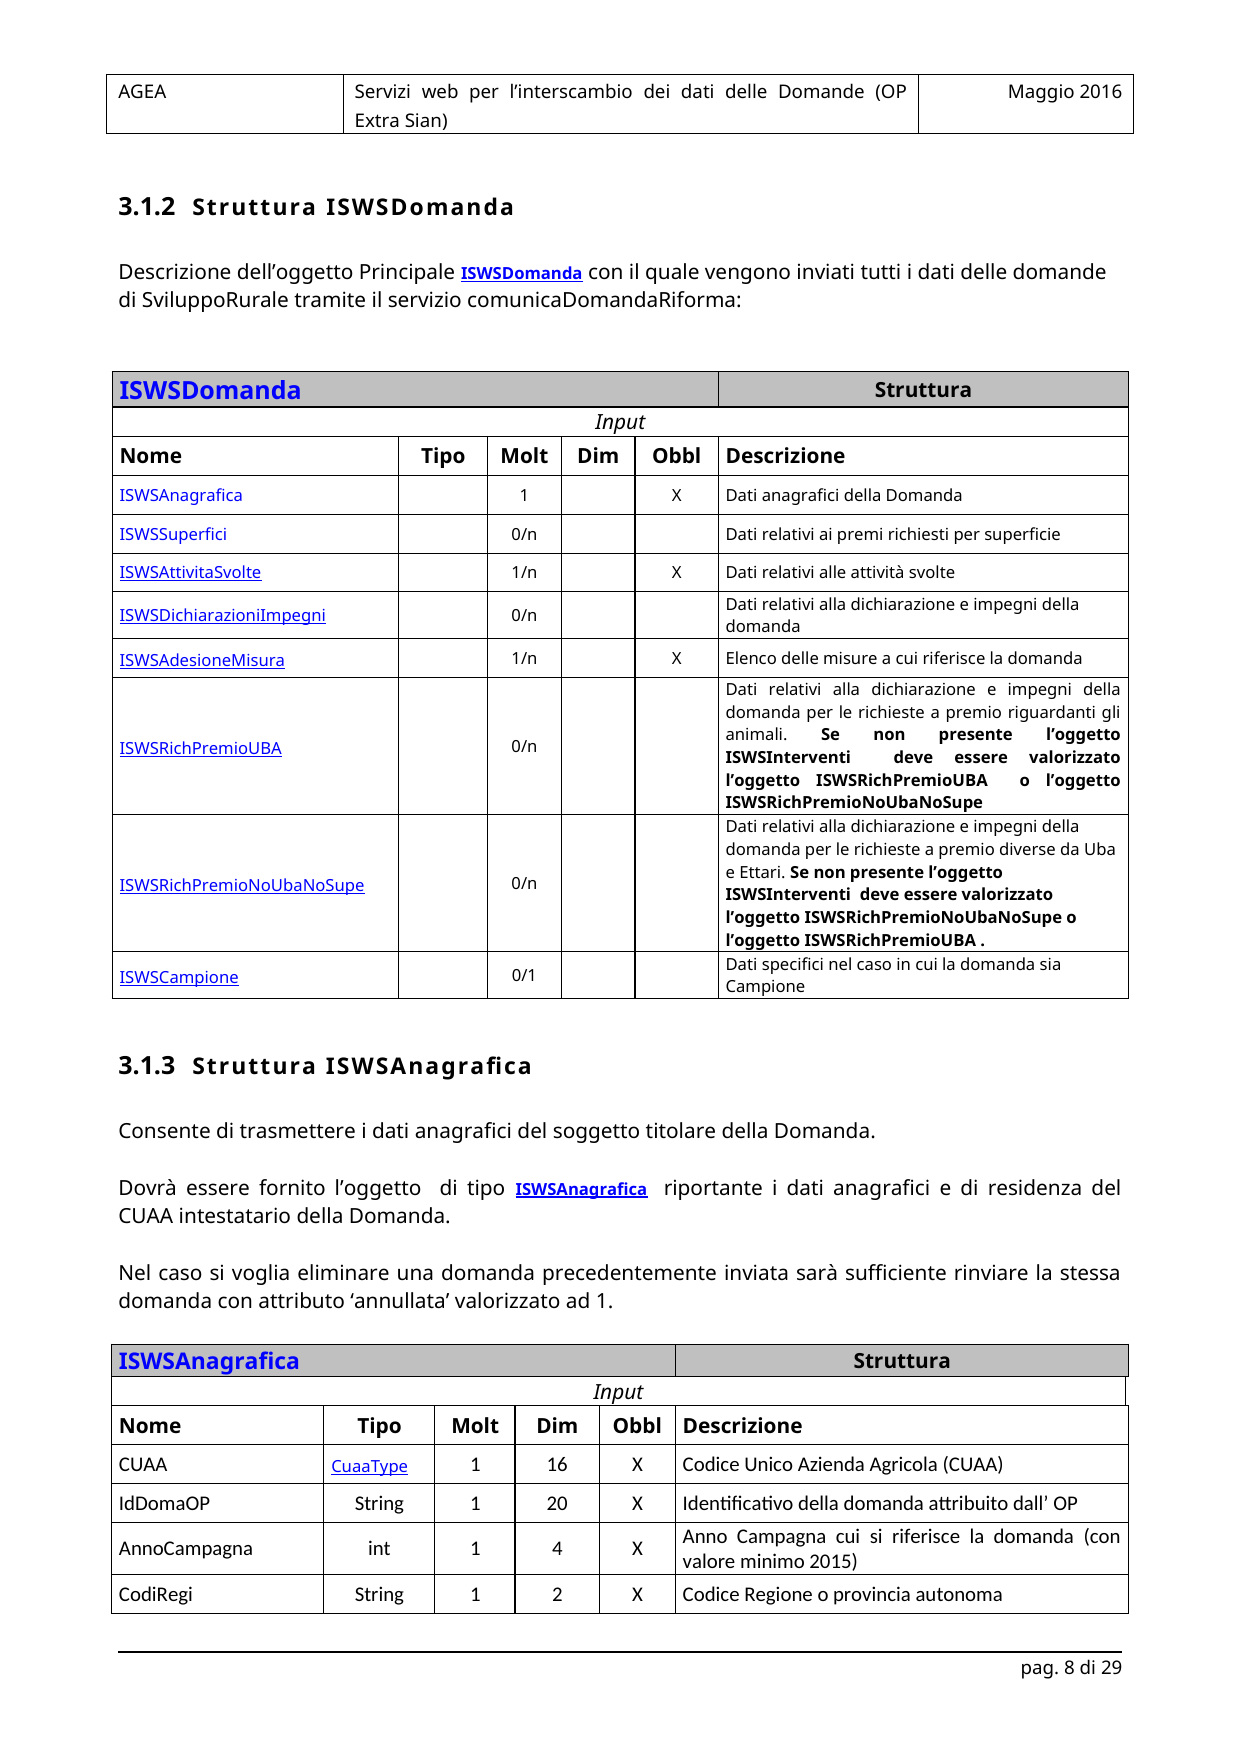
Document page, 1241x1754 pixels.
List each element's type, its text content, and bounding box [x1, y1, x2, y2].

table_cell [562, 515, 634, 552]
table_cell Dati relativi alla dichiarazione e impegni della domanda [719, 592, 1128, 638]
table_cell [399, 554, 487, 591]
table_cell 4 [516, 1523, 599, 1574]
table_cell 1 [435, 1445, 514, 1483]
table_cell 16 [516, 1445, 599, 1483]
table_cell Input [113, 408, 1128, 436]
table_cell [636, 515, 718, 552]
table_cell Obbl [600, 1406, 675, 1444]
table_cell Codice Unico Azienda Agricola (CUAA) [676, 1445, 1128, 1483]
table_cell String [324, 1484, 434, 1522]
table_cell [399, 515, 487, 552]
table_cell X [636, 554, 718, 591]
table_cell ISWSAttivitaSvolte [113, 554, 398, 591]
table_cell Dim [562, 437, 634, 475]
table_cell X [600, 1575, 675, 1613]
table_cell [562, 592, 634, 638]
table_cell Dati relativi alla dichiarazione e impegni della domanda per le richieste a premio diverse da Uba e Ettari. Se non presente l’oggetto ISWSInterventi deve essere valorizzato l’oggetto ISWSRichPremioNoUbaNoSupe o l’oggetto ISWSRichPremioUBA . [719, 815, 1128, 951]
table_cell CUAA [112, 1445, 323, 1483]
table_cell Dati anagrafici della Domanda [719, 476, 1128, 513]
table_cell X [600, 1445, 675, 1483]
table_cell Obbl [636, 437, 718, 475]
table_cell 0/n [488, 815, 561, 951]
table_cell [562, 952, 634, 998]
table_cell [399, 678, 487, 814]
table_cell Dati relativi ai premi richiesti per superficie [719, 515, 1128, 552]
table_cell Codice Regione o provincia autonoma [676, 1575, 1128, 1613]
table_cell X [600, 1523, 675, 1574]
table_cell 0/n [488, 515, 561, 552]
table_cell Dati relativi alla dichiarazione e impegni della domanda per le richieste a premio riguardanti gli animali. Se non presente l’oggetto ISWSInterventi deve essere valorizzato l’oggetto ISWSRichPremioUBA o l’oggetto ISWSRichPremioNoUbaNoSupe [719, 678, 1128, 814]
table_cell AnnoCampagna [112, 1523, 323, 1574]
table_cell ISWSDichiarazioniImpegni [113, 592, 398, 638]
table_cell [636, 592, 718, 638]
subtitle Struttura ISWSAnagrafica [118, 1047, 1122, 1081]
table_cell [399, 639, 487, 677]
table_cell 1 [435, 1523, 514, 1574]
table_cell CodiRegi [112, 1575, 323, 1613]
table_cell ISWSRichPremioNoUbaNoSupe [113, 815, 398, 951]
table_cell Elenco delle misure a cui riferisce la domanda [719, 639, 1128, 677]
table_cell 0/n [488, 592, 561, 638]
table_cell [399, 476, 487, 513]
table_cell Descrizione [676, 1406, 1128, 1444]
table_cell Molt [435, 1406, 514, 1444]
table_cell Molt [488, 437, 561, 475]
table_cell int [324, 1523, 434, 1574]
table_cell [399, 592, 487, 638]
table_cell Nome [112, 1406, 323, 1444]
table_cell ISWSRichPremioUBA [113, 678, 398, 814]
table_header ISWSAnagrafica [112, 1345, 675, 1376]
table_cell ISWSAnagrafica [113, 476, 398, 513]
table_cell Dati specifici nel caso in cui la domanda sia Campione [719, 952, 1128, 998]
table_cell 1 [435, 1484, 514, 1522]
table_cell IdDomaOP [112, 1484, 323, 1522]
table_cell [636, 678, 718, 814]
table_cell X [636, 476, 718, 513]
table_cell 0/1 [488, 952, 561, 998]
list Dovrà essere fornito l’oggetto di tipo ISWSAnagrafica riportante i dati anagrafici e di residenza del CUAA intestatario della Domanda. [118, 1173, 1122, 1230]
table_cell [562, 476, 634, 513]
table_cell X [600, 1484, 675, 1522]
table_cell String [324, 1575, 434, 1613]
table_cell Dim [516, 1406, 599, 1444]
table_header Struttura [719, 372, 1128, 406]
table_cell 1 [488, 476, 561, 513]
table_cell [562, 639, 634, 677]
table_cell ISWSSuperfici [113, 515, 398, 552]
table_cell ISWSAdesioneMisura [113, 639, 398, 677]
table_cell ISWSCampione [113, 952, 398, 998]
table_cell 1 [435, 1575, 514, 1613]
table_cell [562, 815, 634, 951]
table_cell Anno Campagna cui si riferisce la domanda (con valore minimo 2015) [676, 1523, 1128, 1574]
table_cell [562, 678, 634, 814]
table_cell Identificativo della domanda attribuito dall’ OP [676, 1484, 1128, 1522]
text Descrizione dell’oggetto Principale ISWSDomanda con il quale vengono inviati tutti i dati delle domande di SviluppoRurale tramite il servizio comunicaDomandaRiforma: [118, 257, 1122, 314]
table_cell [636, 815, 718, 951]
table_cell Tipo [399, 437, 487, 475]
table_cell Descrizione [719, 437, 1128, 475]
table_cell [636, 952, 718, 998]
table_cell Input [112, 1377, 1125, 1405]
table_header Struttura [676, 1345, 1128, 1376]
table_cell CuaaType [324, 1445, 434, 1483]
table_header ISWSDomanda [113, 372, 718, 406]
table_cell 20 [516, 1484, 599, 1522]
table_cell Tipo [324, 1406, 434, 1444]
table_cell 2 [516, 1575, 599, 1613]
table_cell Nome [113, 437, 398, 475]
table_cell X [636, 639, 718, 677]
list Consente di trasmettere i dati anagrafici del soggetto titolare della Domanda. [118, 1116, 1122, 1144]
table_cell Dati relativi alle attività svolte [719, 554, 1128, 591]
table_cell 1/n [488, 639, 561, 677]
table_cell [399, 952, 487, 998]
list Nel caso si voglia eliminare una domanda precedentemente inviata sarà sufficiente rinviare la stessa domanda con attributo ‘annullata’ valorizzato ad 1. [118, 1258, 1122, 1315]
table_cell [399, 815, 487, 951]
table_cell 0/n [488, 678, 561, 814]
subtitle Struttura ISWSDomanda [118, 188, 1122, 222]
table_cell [562, 554, 634, 591]
table_cell 1/n [488, 554, 561, 591]
